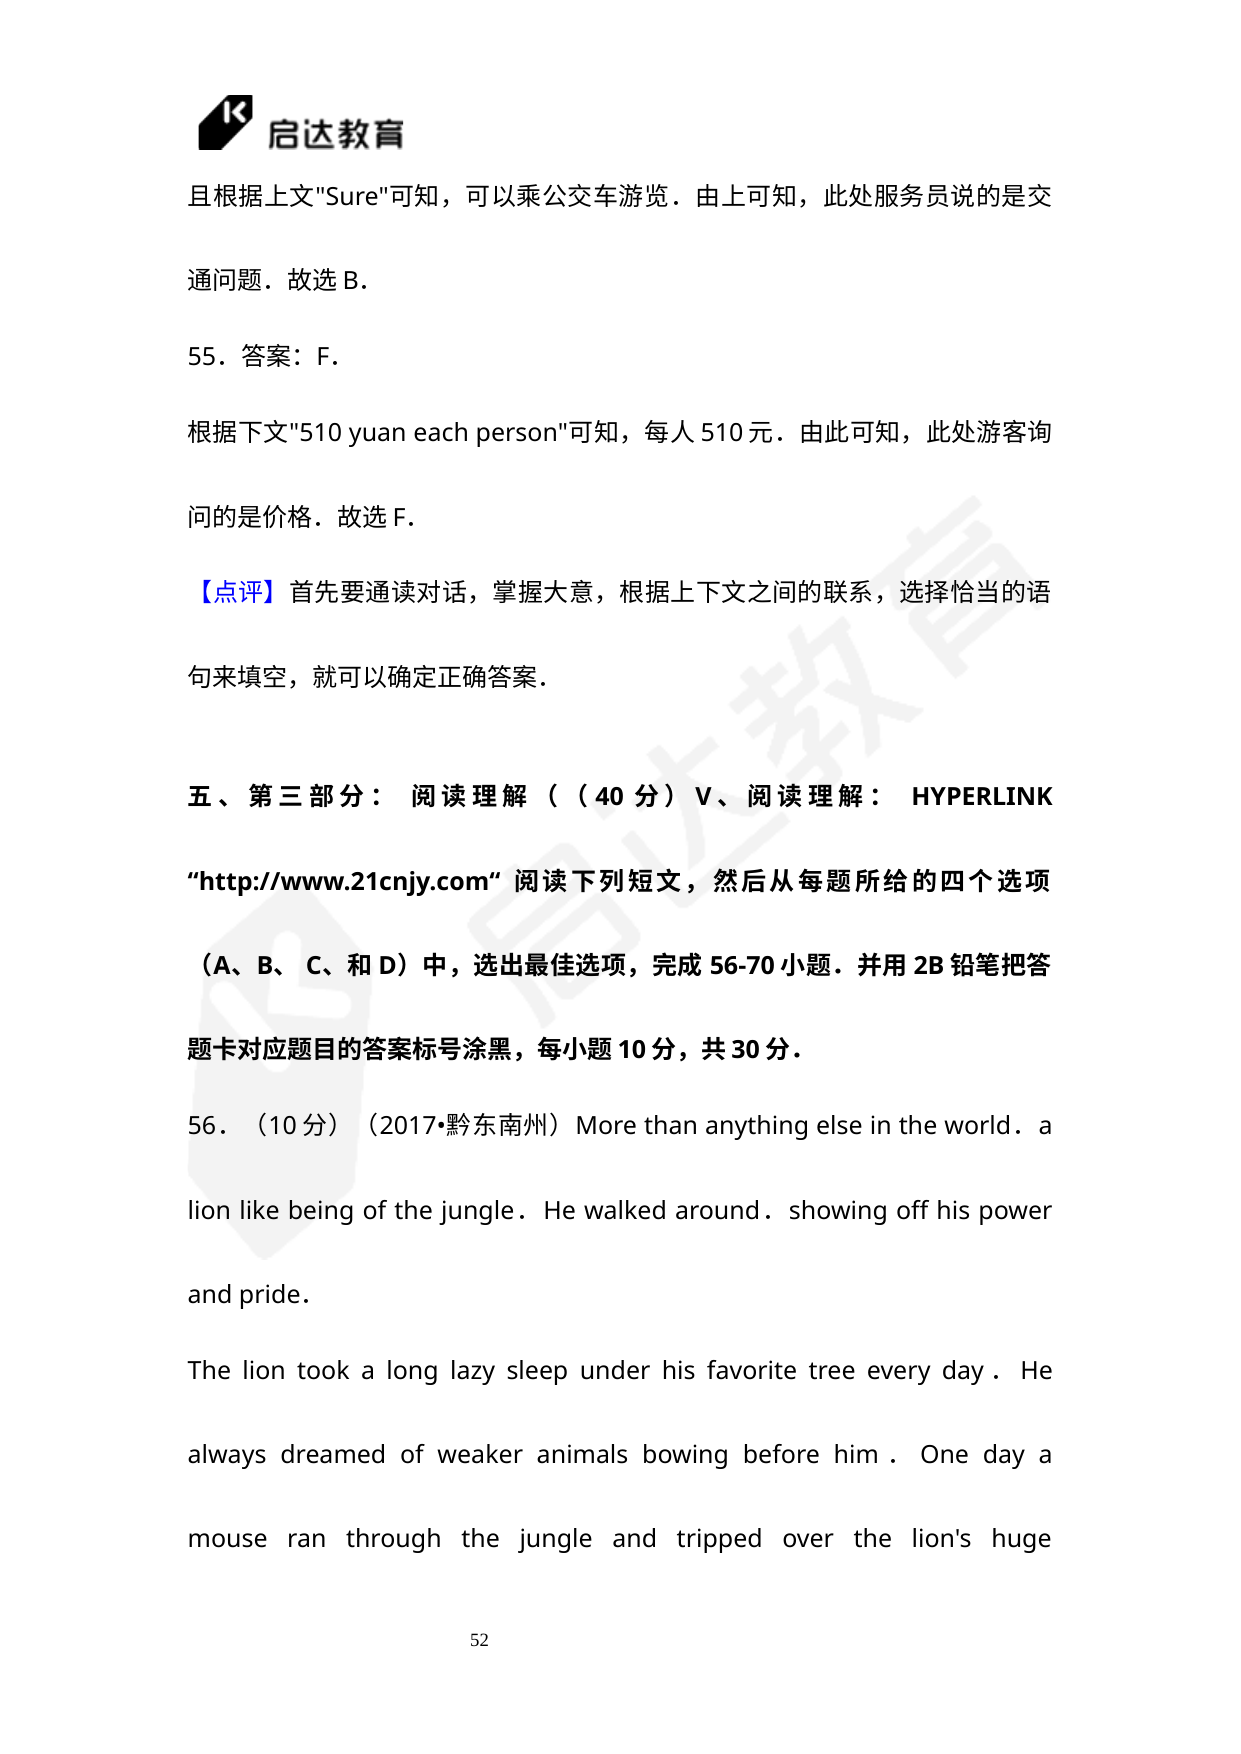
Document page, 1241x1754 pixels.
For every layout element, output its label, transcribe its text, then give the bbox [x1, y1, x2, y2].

picture [198, 95, 404, 150]
text 56．（10分）（2017•黔东南州）More than anything else in the world．a lion like being of the jungle．He walked around．showing off his power and pride． [187, 1091, 1053, 1325]
text 根据下文"510 yuan each person"可知，每人510元．由此可知，此处游客询问的是价格．故选F． [187, 398, 1053, 548]
text 55．答案：F． [187, 322, 1053, 387]
text 五、第三部分： 阅读理解（（40分）V、阅读理解： HYPERLINK “http://www.21cnjy.com“ 阅读下列短文，然后从每题所给的四个选项（A、B、 C、和D）中，选出最佳选项，完成56-70小题．并用2B铅笔把答题卡对应题目的答案标号涂黑，每小题10分，共30分． [187, 762, 1053, 1081]
text 【点评】首先要通读对话，掌握大意，根据上下文之间的联系，选择恰当的语句来填空，就可以确定正确答案． [187, 558, 1053, 708]
